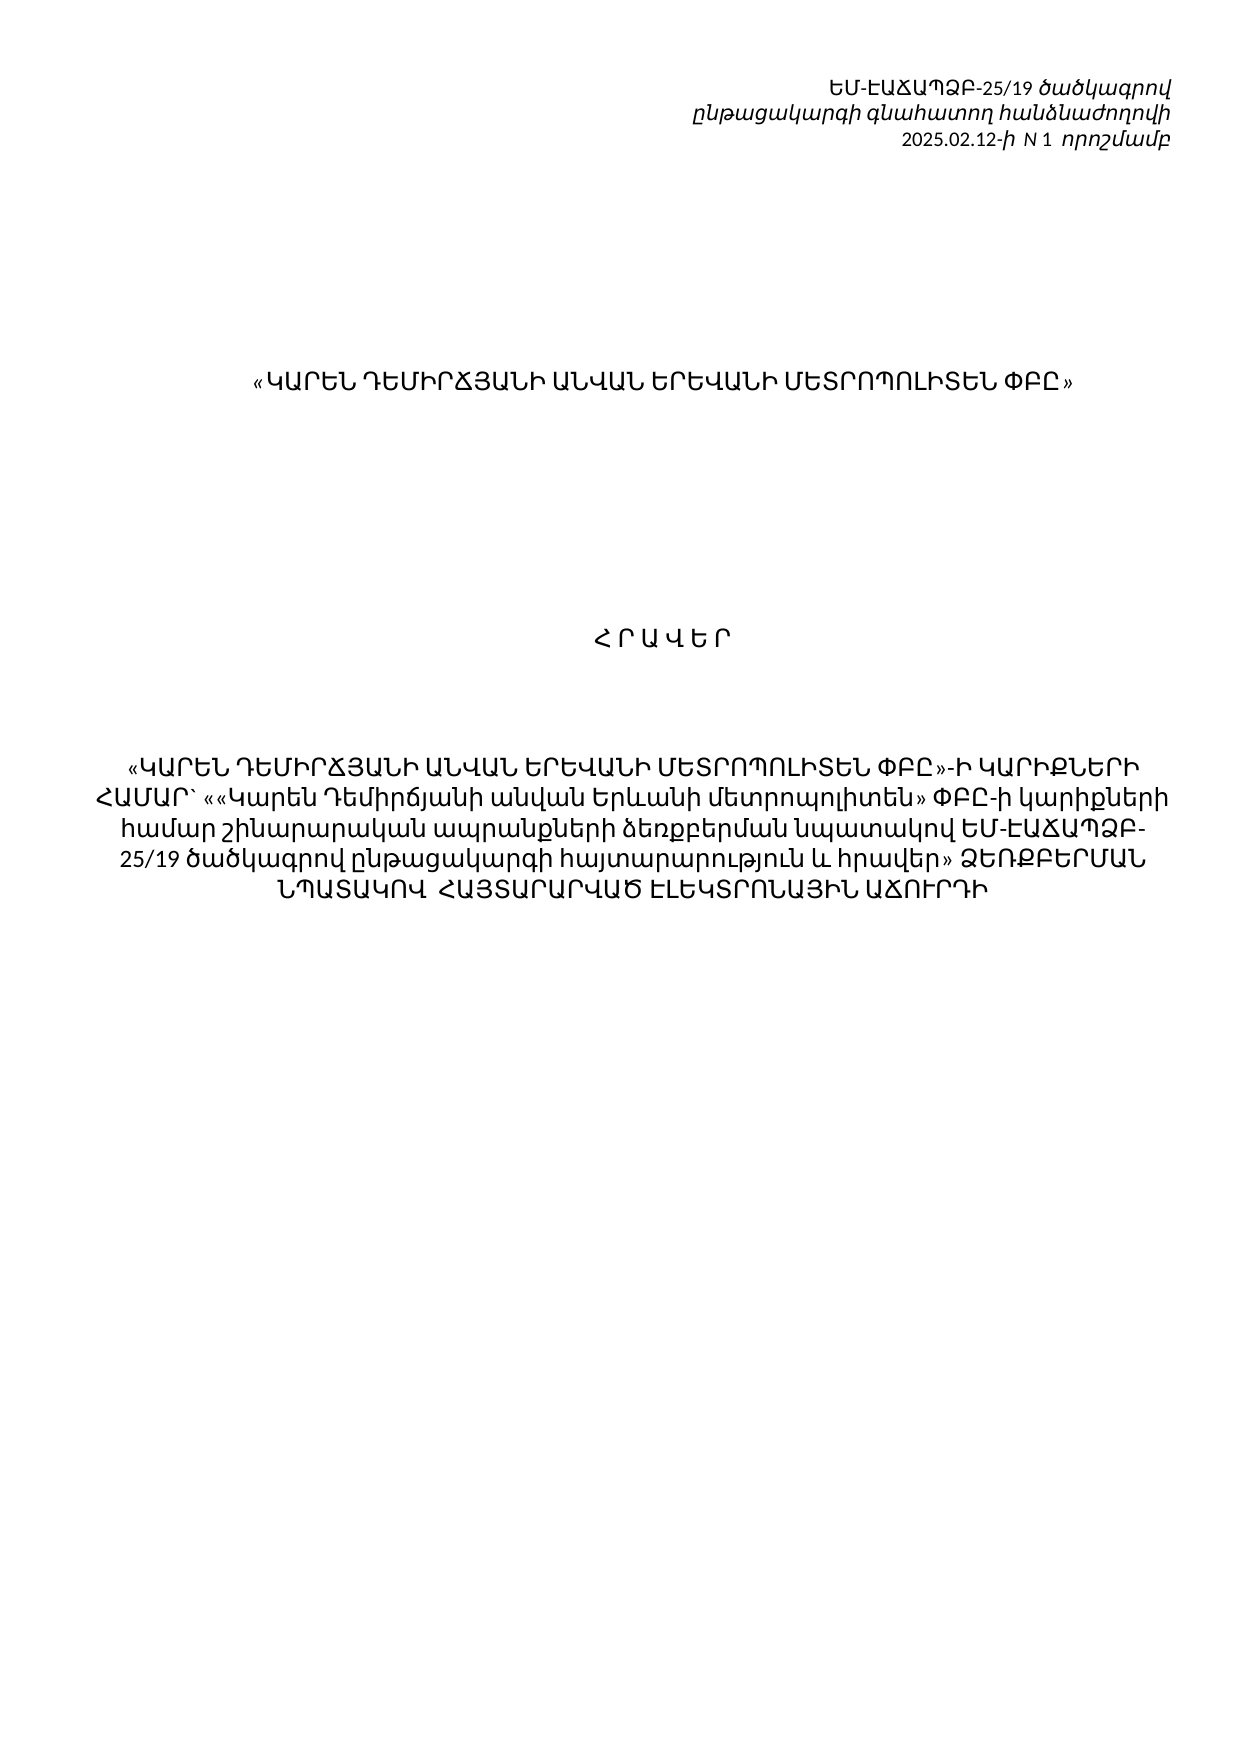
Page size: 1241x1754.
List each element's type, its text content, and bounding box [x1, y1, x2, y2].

text ԵՄ-ԷԱՃԱՊՁԲ-25/19 ծածկագրով [94, 75, 1171, 100]
text « ԿԱՐԵՆ ԴԵՄԻՐՃՅԱՆԻ ԱՆՎԱՆ ԵՐԵՎԱՆԻ ՄԵՏՐՈՊՈԼԻՏԵՆ ՓԲԸ» [94, 366, 1172, 397]
text Հ Ր Ա Վ Ե Ր [94, 623, 1172, 653]
text 2025.02.12 -ի N 1 որոշմամբ [94, 126, 1171, 151]
text «ԿԱՐԵՆ ԴԵՄԻՐՃՅԱՆԻ ԱՆՎԱՆ ԵՐԵՎԱՆԻ ՄԵՏՐՈՊՈԼԻՏԵՆ ՓԲԸ»-Ի ԿԱՐԻՔՆԵՐԻ ՀԱՄԱՐ` ««Կարեն Դեմիրճյանի անվան Երևանի մետրոպոլիտեն» ՓԲԸ-ի կարիքների համար շինարարական ապրանքների ձեռքբերման նպատակով ԵՄ-ԷԱՃԱՊՁԲ-25/19 ծածկագրով ընթացակարգի հայտարարություն և հրավեր» ՁԵՌՔԲԵՐՄԱՆ ՆՊԱՏԱԿՈՎ ՀԱՅՏԱՐԱՐՎԱԾ ԷԼԵԿՏՐՈՆԱՅԻՆ ԱՃՈՒՐԴԻ [94, 752, 1172, 904]
text ընթացակարգի գնահատող հանձնաժողովի [94, 100, 1171, 126]
